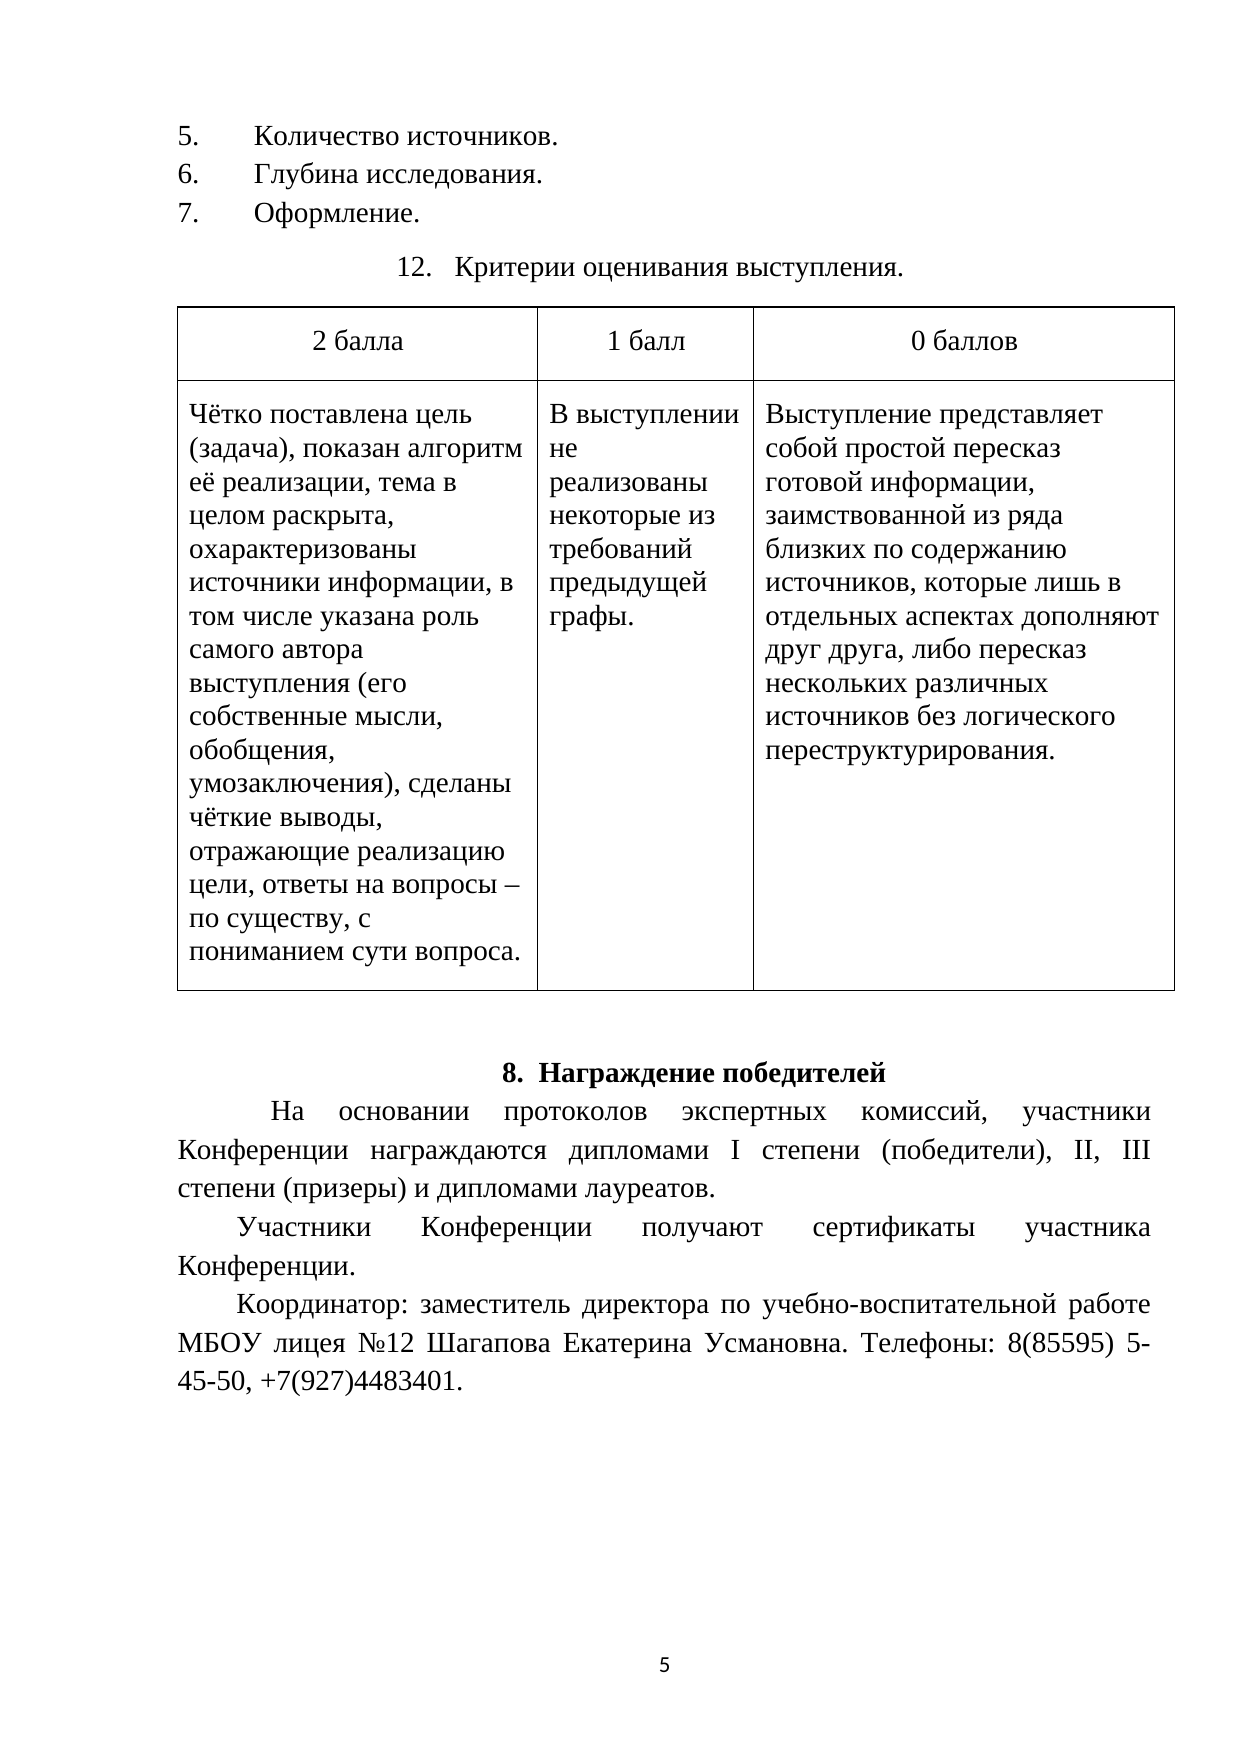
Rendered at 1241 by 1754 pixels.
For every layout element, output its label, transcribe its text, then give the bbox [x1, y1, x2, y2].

table_header 0 баллов [754, 308, 1174, 380]
text На основании протоколов экспертных комиссий, участники Конференции награждаются дипломами I степени (победители), II, III степени (призеры) и дипломами лауреатов. [177, 1093, 1152, 1204]
text 8. Награждение победителей [177, 1055, 1152, 1088]
list Глубина исследования. [177, 157, 1152, 190]
table_header 1 балл [538, 308, 753, 380]
table_header 2 балла [178, 308, 537, 380]
text Координатор: заместитель директора по учебно-воспитательной работе МБОУ лицея №12 Шагапова Екатерина Усмановна. Телефоны: 8(85595) 5-45-50, +7(927)4483401. [177, 1286, 1152, 1397]
text Участники Конференции получают сертификаты участника Конференции. [177, 1209, 1152, 1281]
table_cell В выступлении не реализованы некоторые из требований предыдущей графы. [538, 381, 753, 990]
table_cell Чётко поставлена цель (задача), показан алгоритм её реализации, тема в целом раскрыта, охарактеризованы источники информации, в том числе указана роль самого автора выступления (его собственные мысли, обобщения, умозаключения), сделаны чёткие выводы, отражающие реализацию цели, ответы на вопросы – по существу, с пониманием сути вопроса. [178, 381, 537, 990]
list Количество источников. [177, 118, 1152, 152]
text 12. Критерии оценивания выступления. [177, 249, 1152, 283]
table_cell Выступление представляет собой простой пересказ готовой информации, заимствованной из ряда близких по содержанию источников, которые лишь в отдельных аспектах дополняют друг друга, либо пересказ нескольких различных источников без логического переструктурирования. [754, 381, 1174, 990]
list Оформление. [177, 195, 1152, 229]
